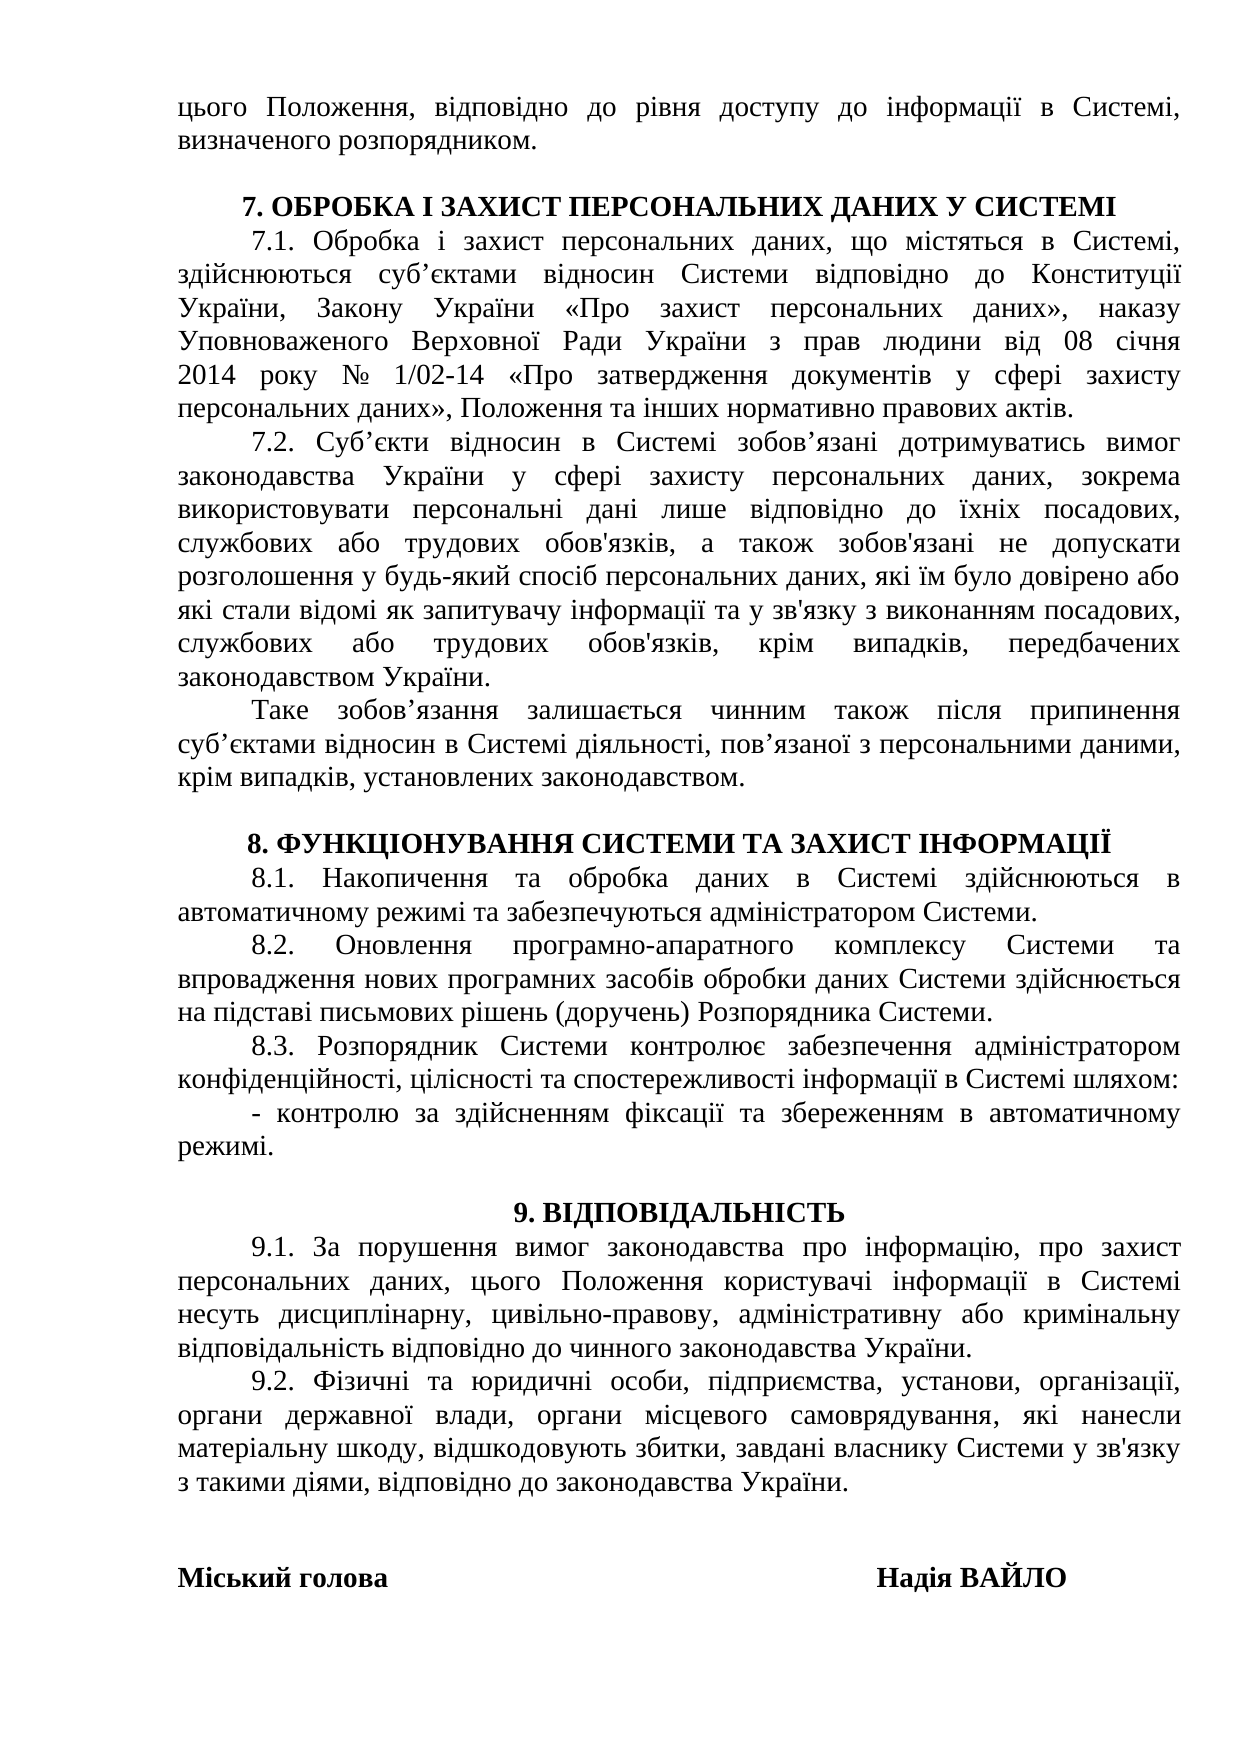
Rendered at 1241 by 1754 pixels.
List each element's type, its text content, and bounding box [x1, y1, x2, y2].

text 8.3. Розпорядник Системи контролює забезпечення адміністратором конфіденційності, цілісності та спостережливості інформації в Системі шляхом: [177, 1028, 1181, 1095]
text Міський голова Надія ВАЙЛО [177, 1560, 1181, 1593]
text 9.2. Фізичні та юридичні особи, підприємства, установи, організації, органи державної влади, органи місцевого самоврядування, які нанесли матеріальну шкоду, відшкодовують збитки, завдані власнику Системи у зв'язку з такими діями, відповідно до законодавства України. [177, 1363, 1181, 1497]
text 8. ФУНКЦІОНУВАННЯ СИСТЕМИ ТА ЗАХИСТ ІНФОРМАЦІЇ [177, 827, 1181, 860]
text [177, 89, 1181, 156]
text 8.2. Оновлення програмно-апаратного комплексу Системи та впровадження нових програмних засобів обробки даних Системи здійснюється на підставі письмових рішень (доручень) Розпорядника Системи. [177, 927, 1181, 1028]
text 7.1. Обробка і захист персональних даних, що містяться в Системі, здійснюються суб’єктами відносин Системи відповідно до Конституції України, Закону України «Про захист персональних даних», наказу Уповноваженого Верховної Ради України з прав людини від 08 січня 2014 року № 1/02-14 «Про затвердження документів у сфері захисту персональних даних», Положення та інших нормативно правових актів. [177, 223, 1181, 424]
text 7.2. Суб’єкти відносин в Системі зобов’язані дотримуватись вимог законодавства України у сфері захисту персональних даних, зокрема використовувати персональні дані лише відповідно до їхніх посадових, службових або трудових обов'язків, а також зобов'язані не допускати розголошення у будь-який спосіб персональних даних, які їм було довірено або які стали відомі як запитувачу інформації та у зв'язку з виконанням посадових, службових або трудових обов'язків, крім випадків, передбачених законодавством України. [177, 424, 1181, 692]
text 9. ВІДПОВІДАЛЬНІСТЬ [177, 1196, 1181, 1229]
text Таке зобов’язання залишається чинним також після припинення суб’єктами відносин в Системі діяльності, пов’язаної з персональними даними, крім випадків, установлених законодавством. [177, 692, 1181, 793]
text 8.1. Накопичення та обробка даних в Системі здійснюються в автоматичному режимі та забезпечуються адміністратором Системи. [177, 860, 1181, 927]
text 7. ОБРОБКА І ЗАХИСТ ПЕРСОНАЛЬНИХ ДАНИХ У СИСТЕМІ [177, 189, 1181, 223]
text - контролю за здійсненням фіксації та збереженням в автоматичному режимі. [177, 1095, 1181, 1162]
text 9.1. За порушення вимог законодавства про інформацію, про захист персональних даних, цього Положення користувачі інформації в Системі несуть дисциплінарну, цивільно-правову, адміністративну або кримінальну відповідальність відповідно до чинного законодавства України. [177, 1229, 1181, 1363]
